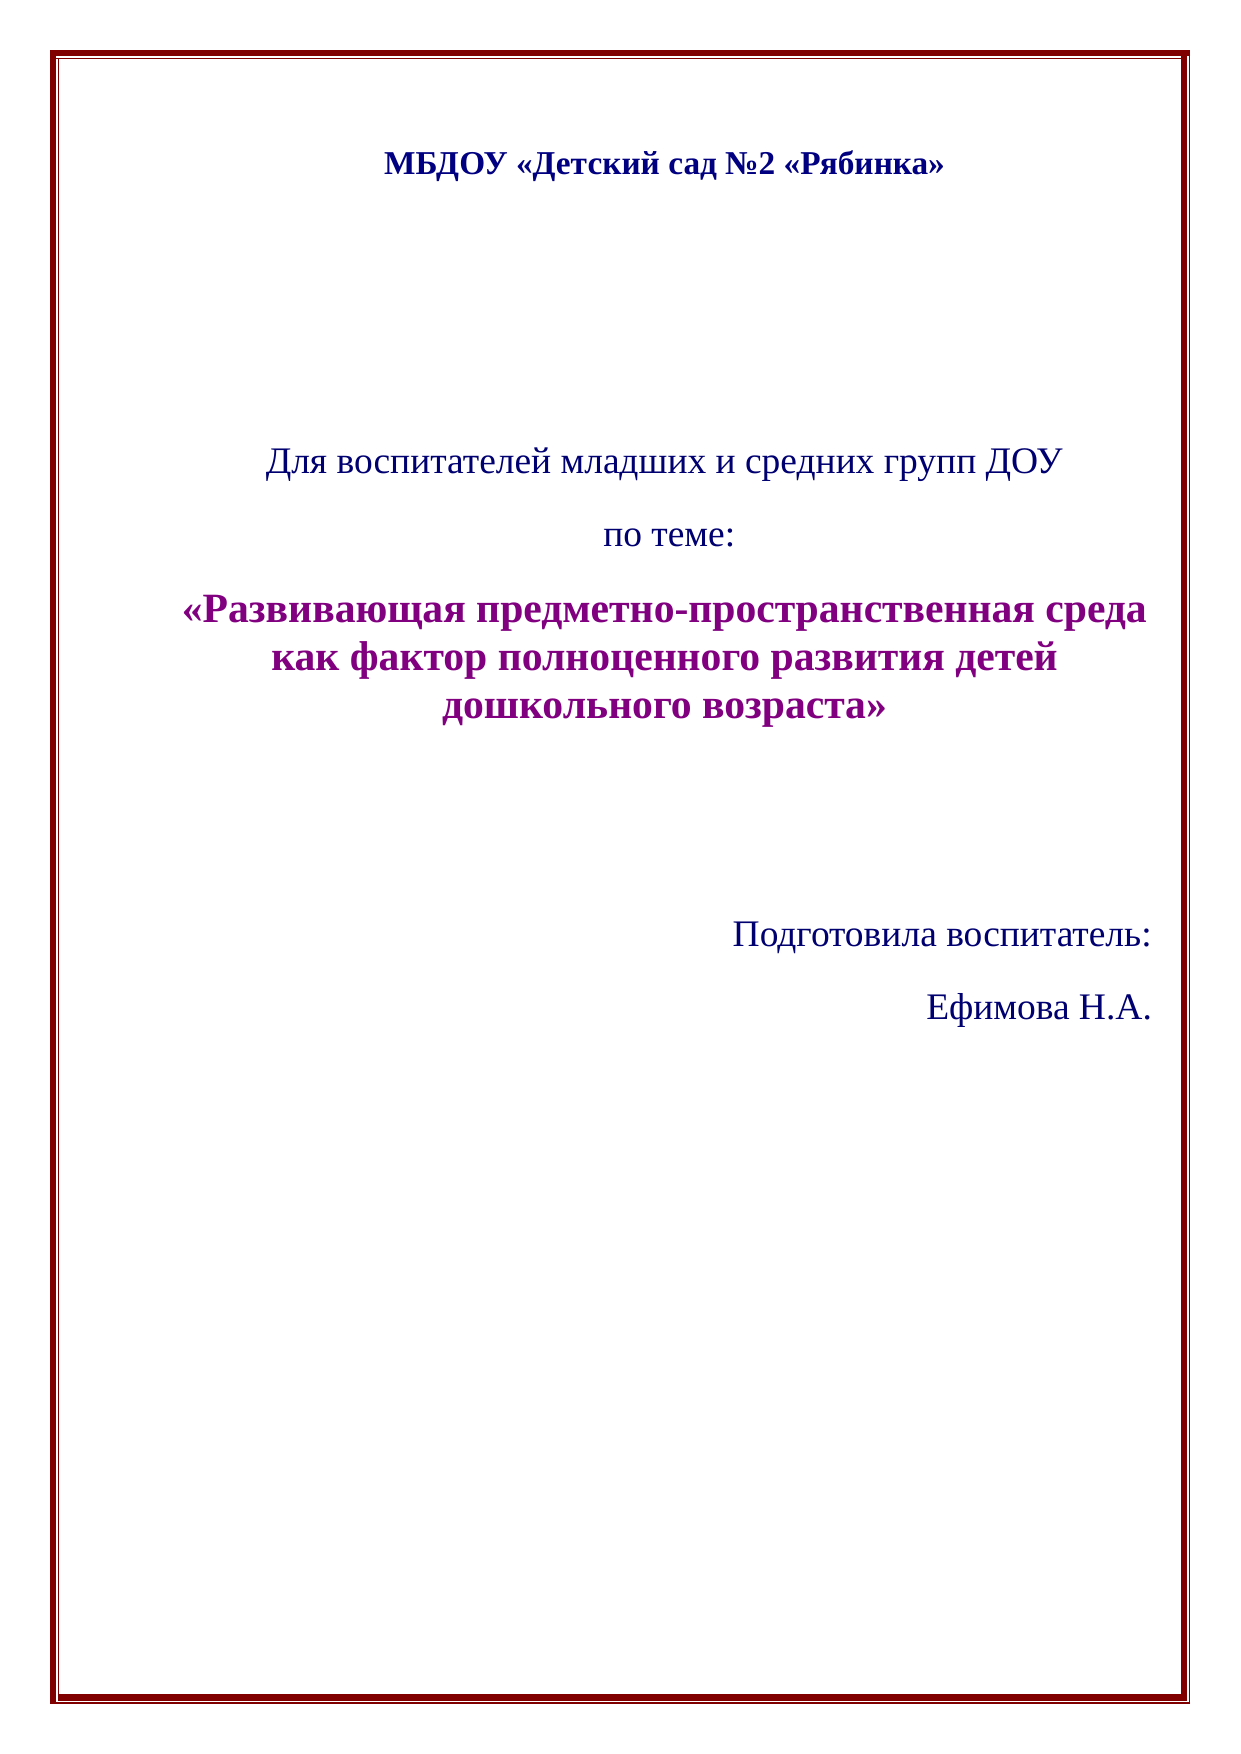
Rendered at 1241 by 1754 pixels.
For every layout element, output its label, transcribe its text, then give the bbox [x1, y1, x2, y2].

text Ефимова Н.А. [177, 984, 1152, 1027]
text Подготовила воспитатель: [177, 912, 1152, 955]
text Для воспитателей младших и средних групп ДОУ [177, 438, 1152, 481]
text по теме: [177, 511, 1152, 554]
text «Развивающая предметно-пространственная среда как фактор полноценного развития детей дошкольного возраста» [177, 583, 1152, 727]
text МБДОУ «Детский сад №2 «Рябинка» [177, 143, 1152, 181]
